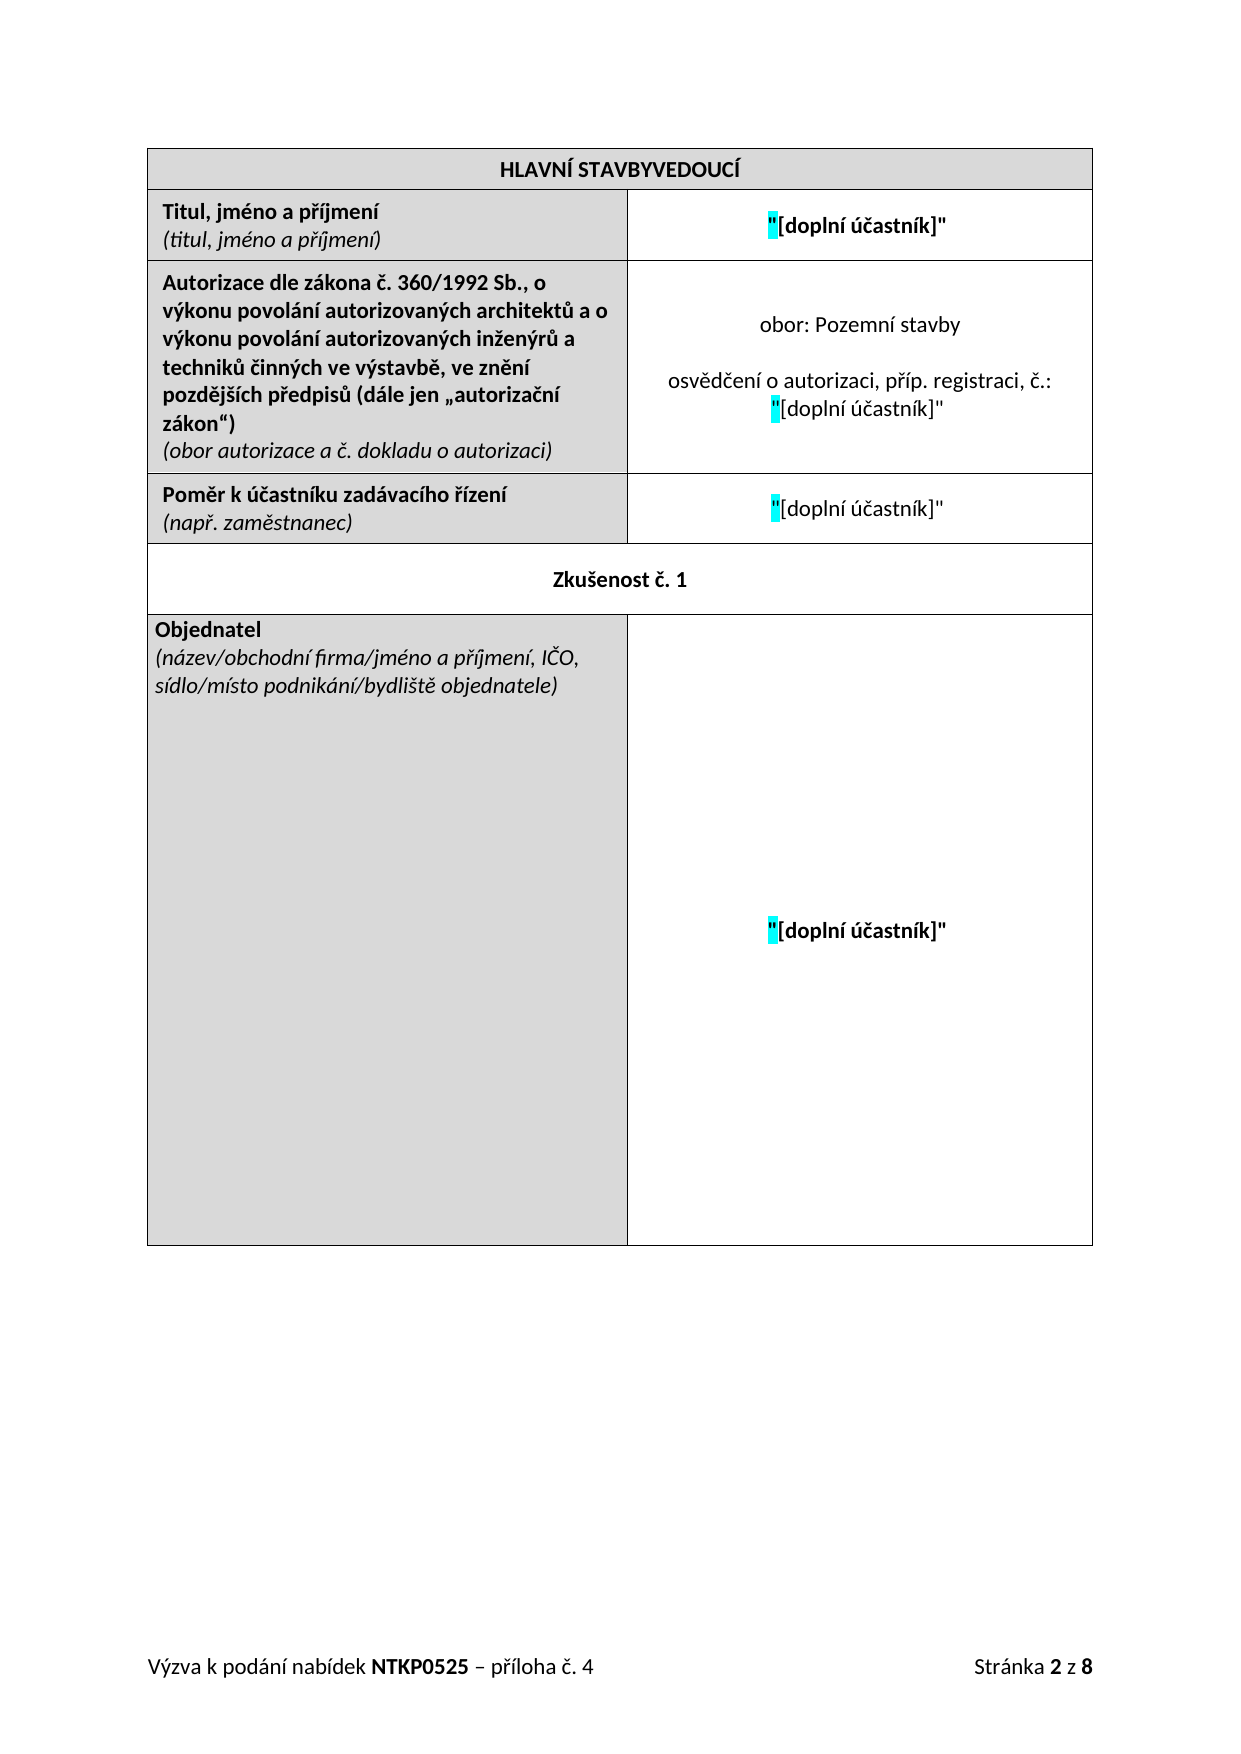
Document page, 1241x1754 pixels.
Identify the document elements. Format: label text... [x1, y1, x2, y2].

table_cell Objednatel (název/obchodní firma/jméno a příjmení, IČO, sídlo/místo podnikání/bydliště objednatele) [148, 615, 627, 1245]
table_cell Zkušenost č. 1 [148, 544, 1092, 614]
table_cell Autorizace dle zákona č. 360/1992 Sb., o výkonu povolání autorizovaných architektů a o výkonu povolání autorizovaných inženýrů a techniků činných ve výstavbě, ve znění pozdějších předpisů (dále jen „autorizační zákon“) (obor autorizace a č. dokladu o autorizaci) [148, 261, 627, 472]
table_cell Poměr k účastníku zadávacího řízení (např. zaměstnanec) [148, 474, 627, 543]
table_cell [628, 615, 1092, 1245]
table_cell [628, 190, 1092, 260]
table_cell obor: Pozemní stavby osvědčení o autorizaci, příp. registraci, č.: [628, 261, 1092, 472]
table_cell Titul, jméno a příjmení (titul, jméno a příjmení) [148, 190, 627, 260]
table_header HLAVNÍ Stavbyvedoucí [148, 149, 1092, 189]
table_cell [628, 474, 1092, 543]
